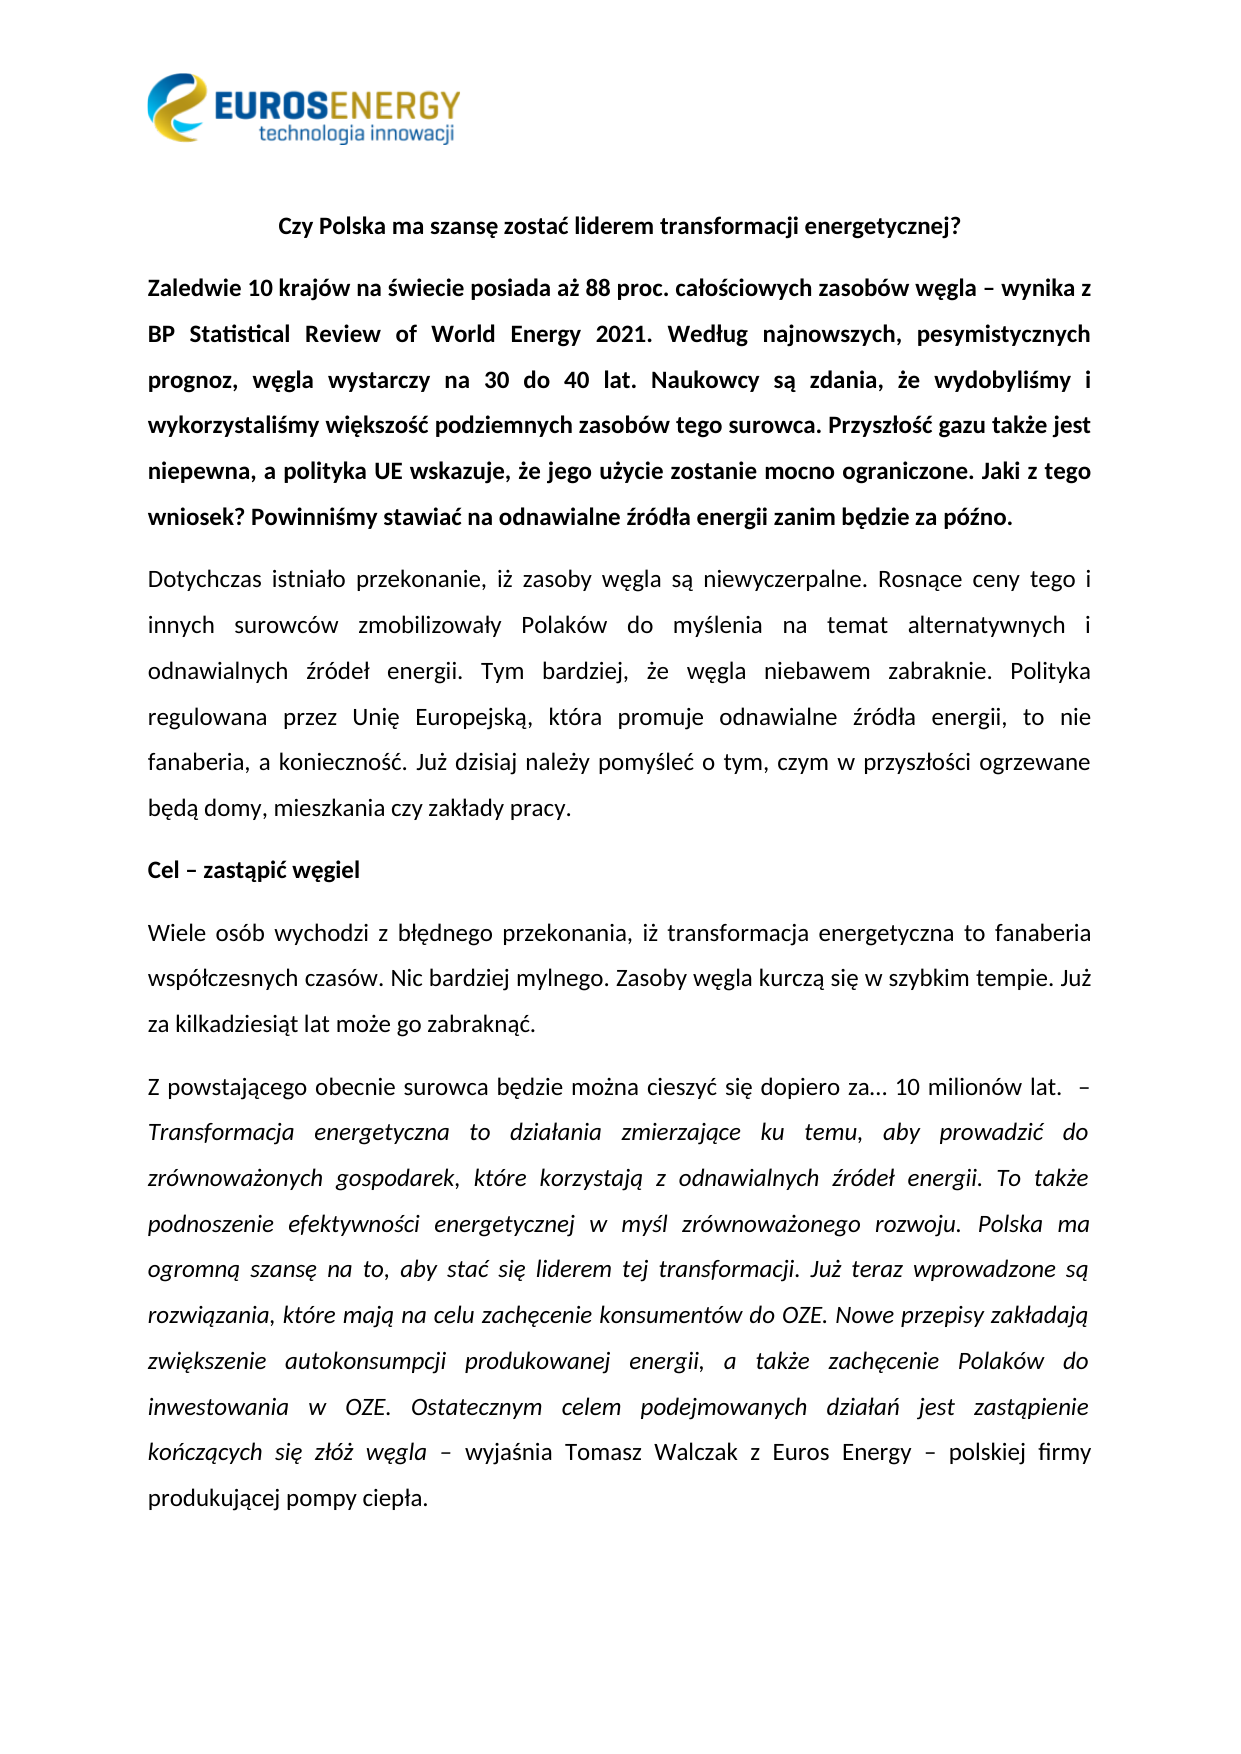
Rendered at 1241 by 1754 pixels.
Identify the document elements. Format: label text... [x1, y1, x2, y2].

text Czy Polska ma szansę zostać liderem transformacji energetycznej? [148, 210, 1093, 241]
text Z powstającego obecnie surowca będzie można cieszyć się dopiero za… 10 milionów lat. – Transformacja energetyczna to działania zmierzające ku temu, aby prowadzić do zrównoważonych gospodarek, które korzystają z odnawialnych źródeł energii. To także podnoszenie efektywności energetycznej w myśl zrównoważonego rozwoju. Polska ma ogromną szansę na to, aby stać się liderem tej transformacji. Już teraz wprowadzone są rozwiązania, które mają na celu zachęcenie konsumentów do OZE. Nowe przepisy zakładają zwiększenie autokonsumpcji produkowanej energii, a także zachęcenie Polaków do inwestowania w OZE. Ostatecznym celem podejmowanych działań jest zastąpienie kończących się złóż węgla – wyjaśnia Tomasz Walczak z Euros Energy – polskiej firmy produkującej pompy ciepła. [148, 1071, 1093, 1513]
text Wiele osób wychodzi z błędnego przekonania, iż transformacja energetyczna to fanaberia współczesnych czasów. Nic bardziej mylnego. Zasoby węgla kurczą się w szybkim tempie. Już za kilkadziesiąt lat może go zabraknąć. [148, 917, 1093, 1039]
picture [147, 73, 461, 145]
text Cel – zastąpić węgiel [148, 854, 1093, 885]
text Zaledwie 10 krajów na świecie posiada aż 88 proc. całościowych zasobów węgla – wynika z BP Statistical Review of World Energy 2021. Według najnowszych, pesymistycznych prognoz, węgla wystarczy na 30 do 40 lat. Naukowcy są zdania, że wydobyliśmy i wykorzystaliśmy większość podziemnych zasobów tego surowca. Przyszłość gazu także jest niepewna, a polityka UE wskazuje, że jego użycie zostanie mocno ograniczone. Jaki z tego wniosek? Powinniśmy stawiać na odnawialne źródła energii zanim będzie za późno. [148, 272, 1093, 532]
text Dotychczas istniało przekonanie, iż zasoby węgla są niewyczerpalne. Rosnące ceny tego i innych surowców zmobilizowały Polaków do myślenia na temat alternatywnych i odnawialnych źródeł energii. Tym bardziej, że węgla niebawem zabraknie. Polityka regulowana przez Unię Europejską, która promuje odnawialne źródła energii, to nie fanaberia, a konieczność. Już dzisiaj należy pomyśleć o tym, czym w przyszłości ogrzewane będą domy, mieszkania czy zakłady pracy. [148, 563, 1093, 823]
